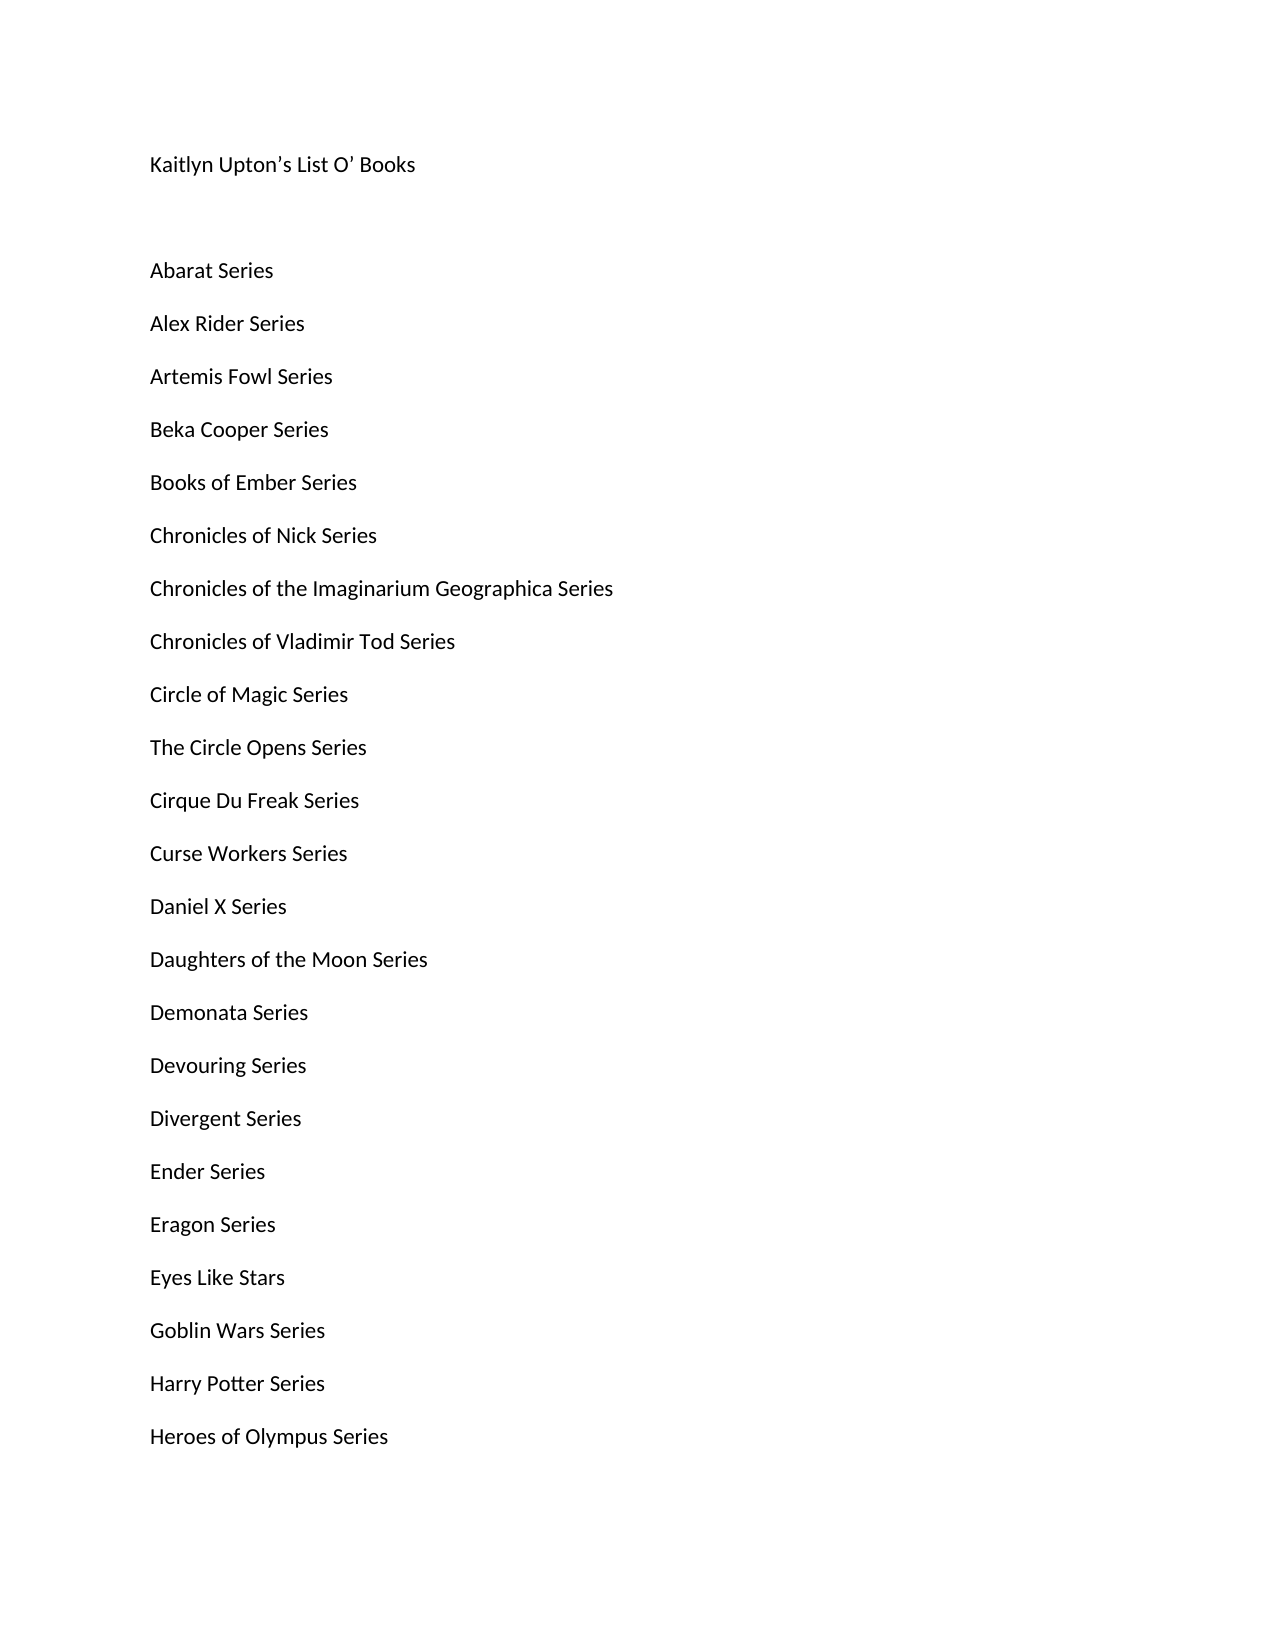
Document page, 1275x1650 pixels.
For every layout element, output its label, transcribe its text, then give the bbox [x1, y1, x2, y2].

text Daniel X Series [150, 892, 1125, 920]
text Goblin Wars Series [150, 1316, 1125, 1344]
text Divergent Series [150, 1104, 1125, 1132]
text Curse Workers Series [150, 839, 1125, 867]
text Eragon Series [150, 1210, 1125, 1238]
text Devouring Series [150, 1051, 1125, 1079]
text Daughters of the Moon Series [150, 945, 1125, 973]
text Kaitlyn Upton’s List O’ Books [150, 150, 1125, 178]
text Heroes of Olympus Series [150, 1422, 1125, 1451]
text Artemis Fowl Series [150, 362, 1125, 390]
text Ender Series [150, 1157, 1125, 1185]
text Beka Cooper Series [150, 415, 1125, 443]
text Alex Rider Series [150, 309, 1125, 337]
text Chronicles of Vladimir Tod Series [150, 627, 1125, 655]
text The Circle Opens Series [150, 733, 1125, 761]
text Chronicles of Nick Series [150, 521, 1125, 549]
text Cirque Du Freak Series [150, 786, 1125, 814]
text Eyes Like Stars [150, 1263, 1125, 1291]
text Demonata Series [150, 998, 1125, 1026]
text Books of Ember Series [150, 468, 1125, 496]
text Circle of Magic Series [150, 680, 1125, 708]
text Harry Potter Series [150, 1369, 1125, 1397]
text Chronicles of the Imaginarium Geographica Series [150, 574, 1125, 602]
text Abarat Series [150, 256, 1125, 284]
